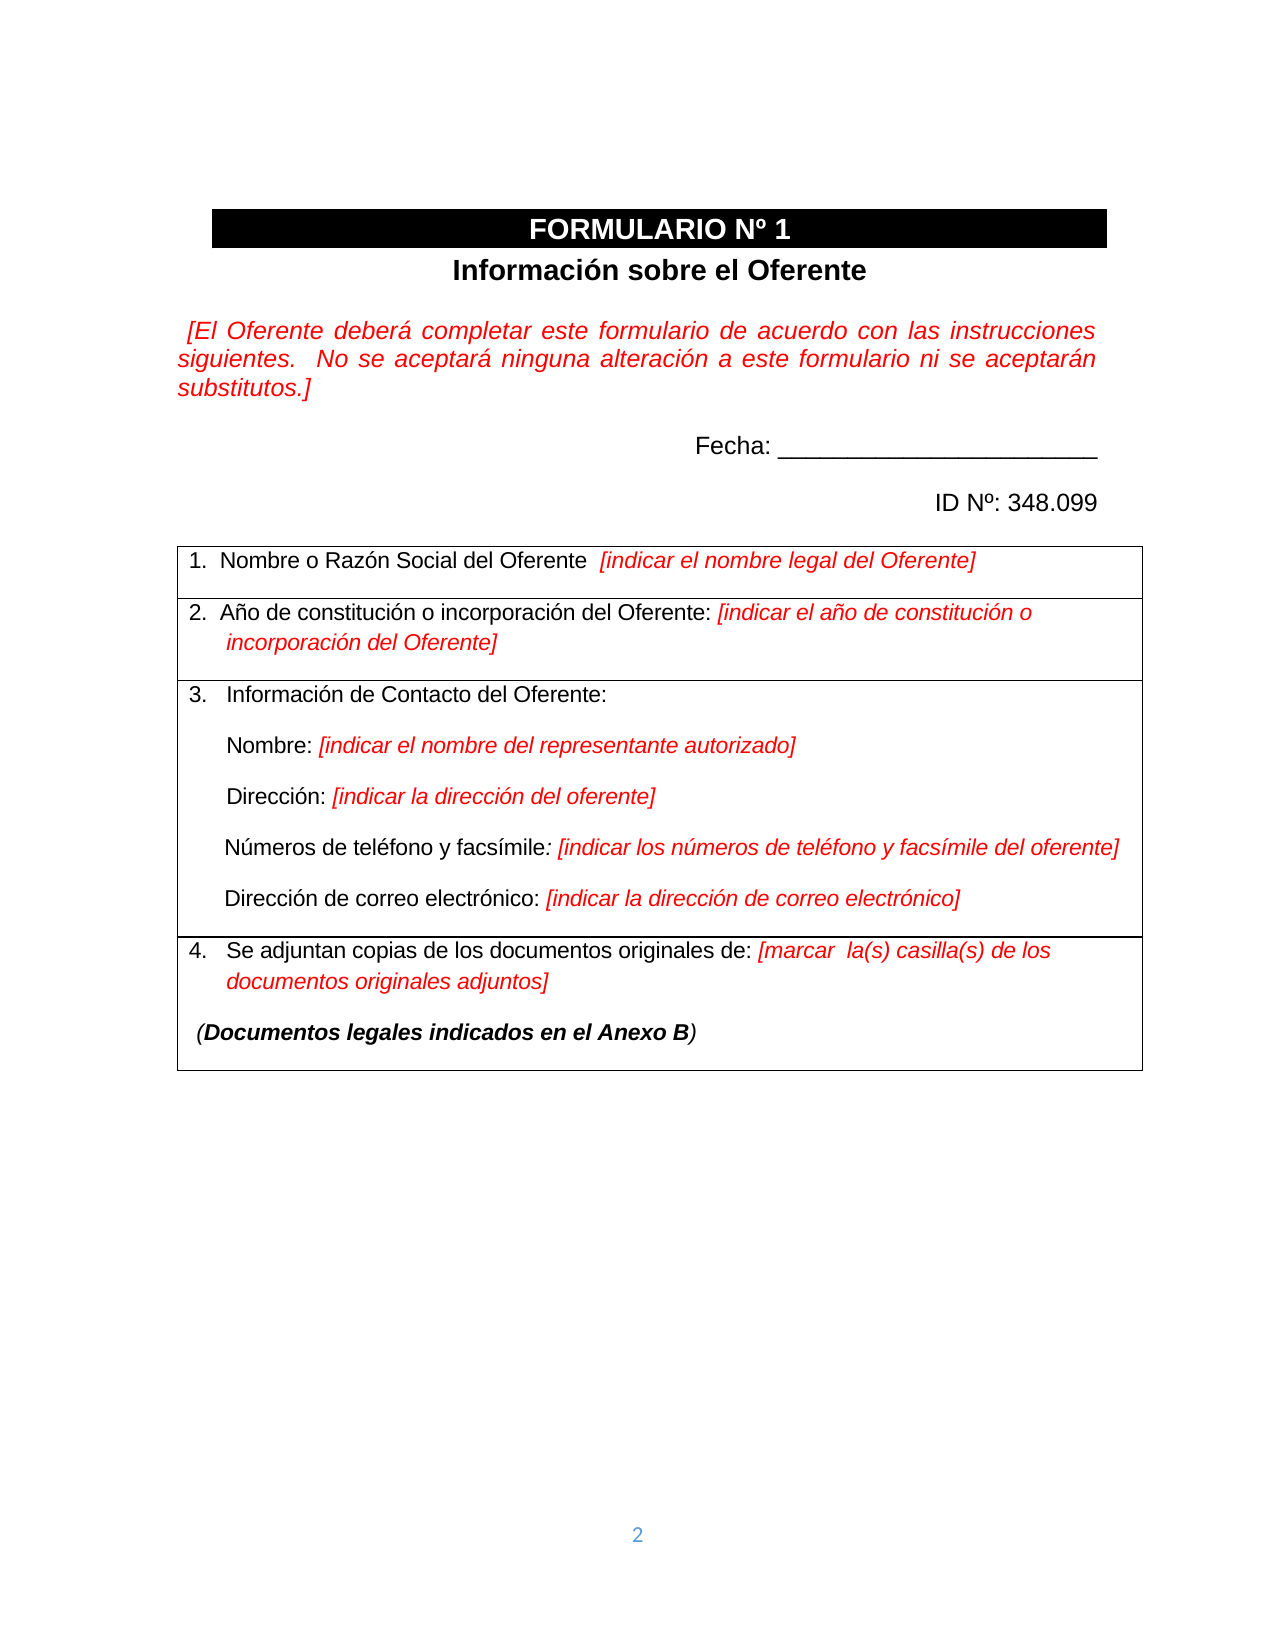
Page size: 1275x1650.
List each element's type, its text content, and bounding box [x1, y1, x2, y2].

table_cell 3. Información de Contacto del Oferente: Nombre: [indicar el nombre del representante autorizado] Dirección: [indicar la dirección del oferente] Números de teléfono y facsímile: [indicar los números de teléfono y facsímile del oferente] Dirección de correo electrónico: [indicar la dirección de correo electrónico] [178, 681, 1142, 936]
text [El Oferente deberá completar este formulario de acuerdo con las instrucciones siguientes. No se aceptará ninguna alteración a este formulario ni se aceptarán substitutos.] [177, 316, 1098, 402]
text ID Nº: 348.099 [177, 488, 1098, 517]
text Información sobre el Oferente [222, 253, 1098, 287]
text Fecha: _______________________ [177, 431, 1098, 459]
text FORMULARIO Nº 1 [213, 210, 1106, 247]
table_cell 4. Se adjuntan copias de los documentos originales de: [marcar la(s) casilla(s) de los documentos originales adjuntos] (Documentos legales indicados en el Anexo B) [178, 938, 1142, 1070]
table_header 1. Nombre o Razón Social del Oferente [indicar el nombre legal del Oferente] [178, 547, 1142, 598]
table_cell 2. Año de constitución o incorporación del Oferente: [indicar el año de constitución o incorporación del Oferente] [178, 599, 1142, 680]
